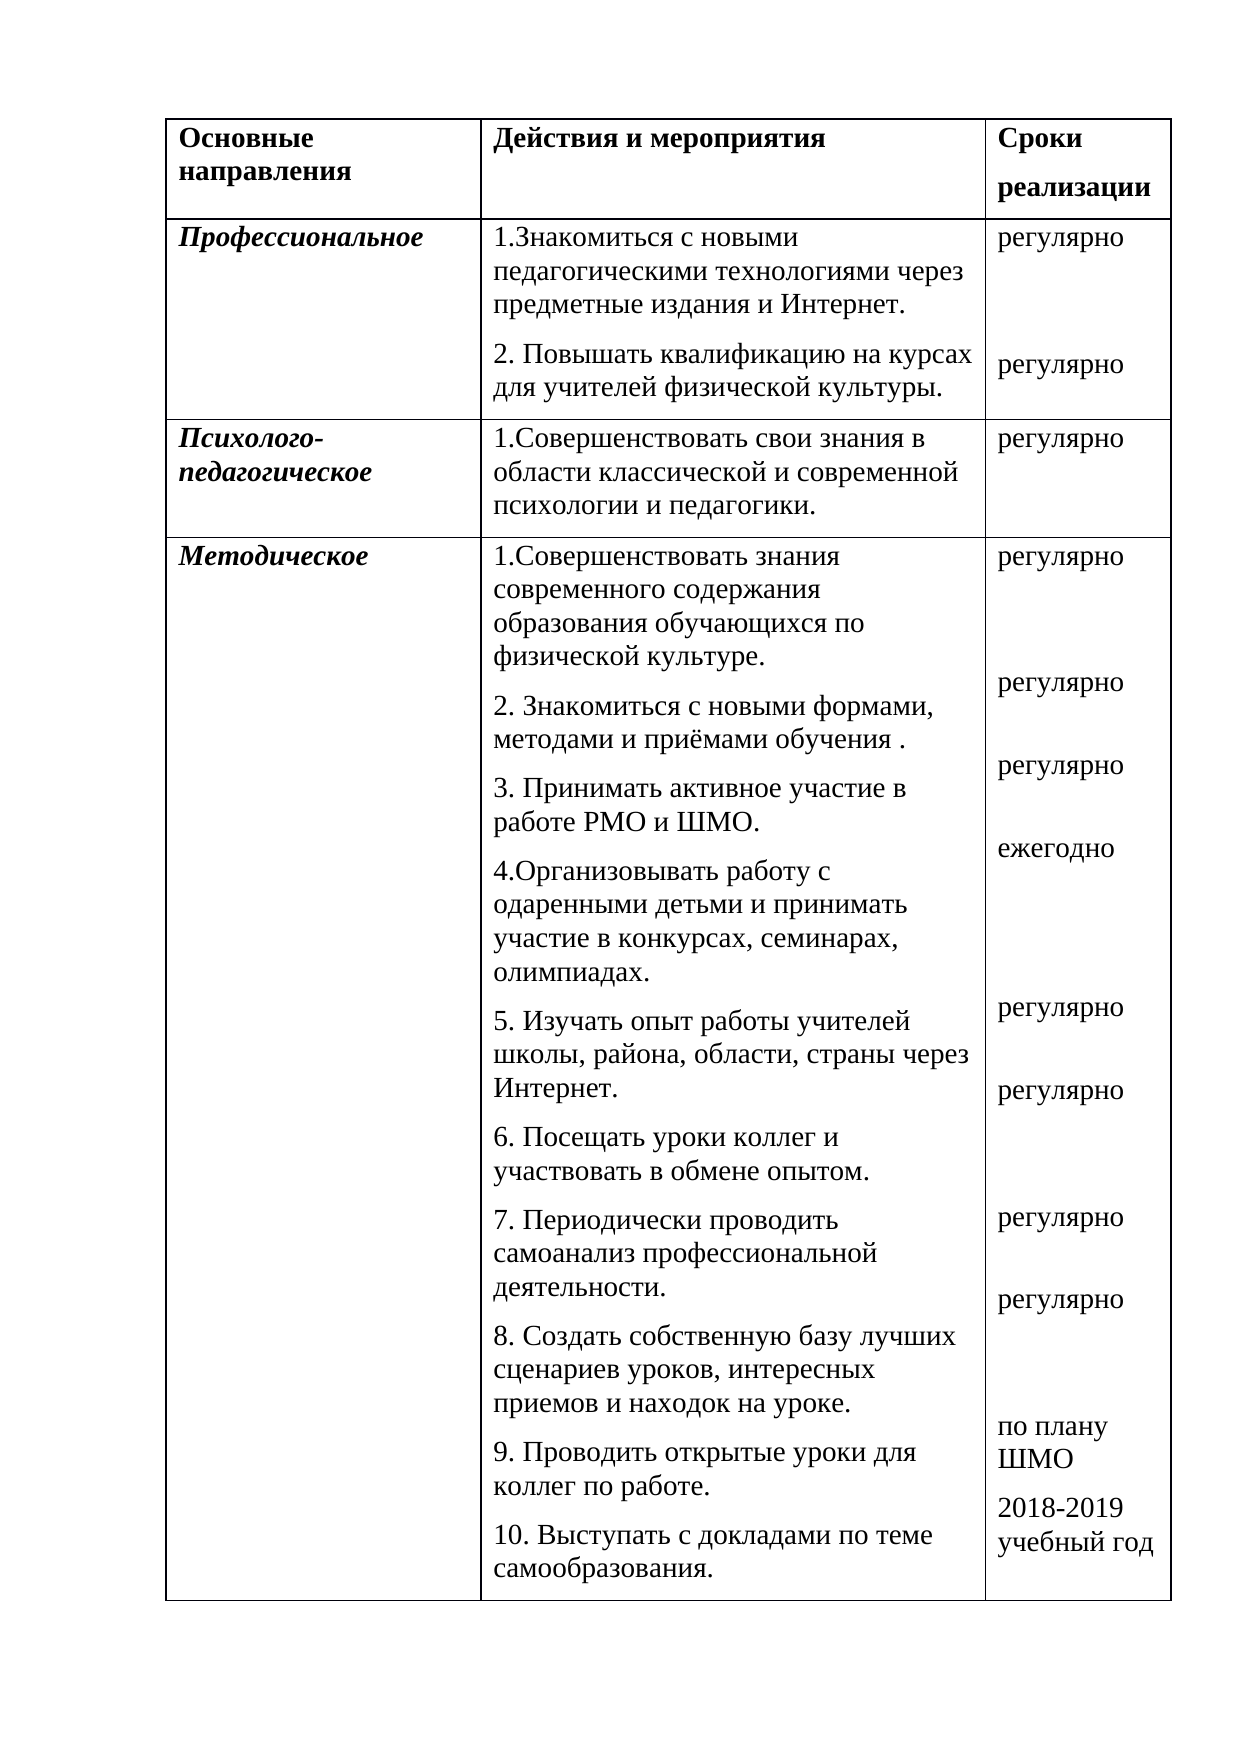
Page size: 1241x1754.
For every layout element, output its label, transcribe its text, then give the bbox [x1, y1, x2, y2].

table_cell 1.Совершенствовать свои знания в области классической и современной психологии и педагогики. [482, 420, 985, 536]
table_header Основные направления [167, 120, 480, 218]
table_header Действия и мероприятия [482, 120, 985, 218]
table_cell регулярно регулярно регулярно ежегодно регулярно регулярно регулярно регулярно по плану ШМО 2018-2019 учебный год [986, 538, 1170, 1600]
table_header Сроки реализации [986, 120, 1170, 218]
table_cell Психолого-педагогическое [167, 420, 480, 536]
table_cell Методическое [167, 538, 480, 1600]
table_cell 1.Совершенствовать знания современного содержания образования обучающихся по физической культуре. 2. Знакомиться с новыми формами, методами и приёмами обучения . 3. Принимать активное участие в работе РМО и ШМО. 4.Организовывать работу с одаренными детьми и принимать участие в конкурсах, семинарах, олимпиадах. 5. Изучать опыт работы учителей школы, района, области, страны через Интернет. 6. Посещать уроки коллег и участвовать в обмене опытом. 7. Периодически проводить самоанализ профессиональной деятельности. 8. Создать собственную базу лучших сценариев уроков, интересных приемов и находок на уроке. 9. Проводить открытые уроки для коллег по работе. 10. Выступать с докладами по теме самообразования. [482, 538, 985, 1600]
table_cell Профессиональное [167, 220, 480, 418]
table_cell регулярно регулярно [986, 220, 1170, 418]
table_cell регулярно [986, 420, 1170, 536]
table_cell 1.Знакомиться с новыми педагогическими технологиями через предметные издания и Интернет. 2. Повышать квалификацию на курсах для учителей физической культуры. [482, 220, 985, 418]
